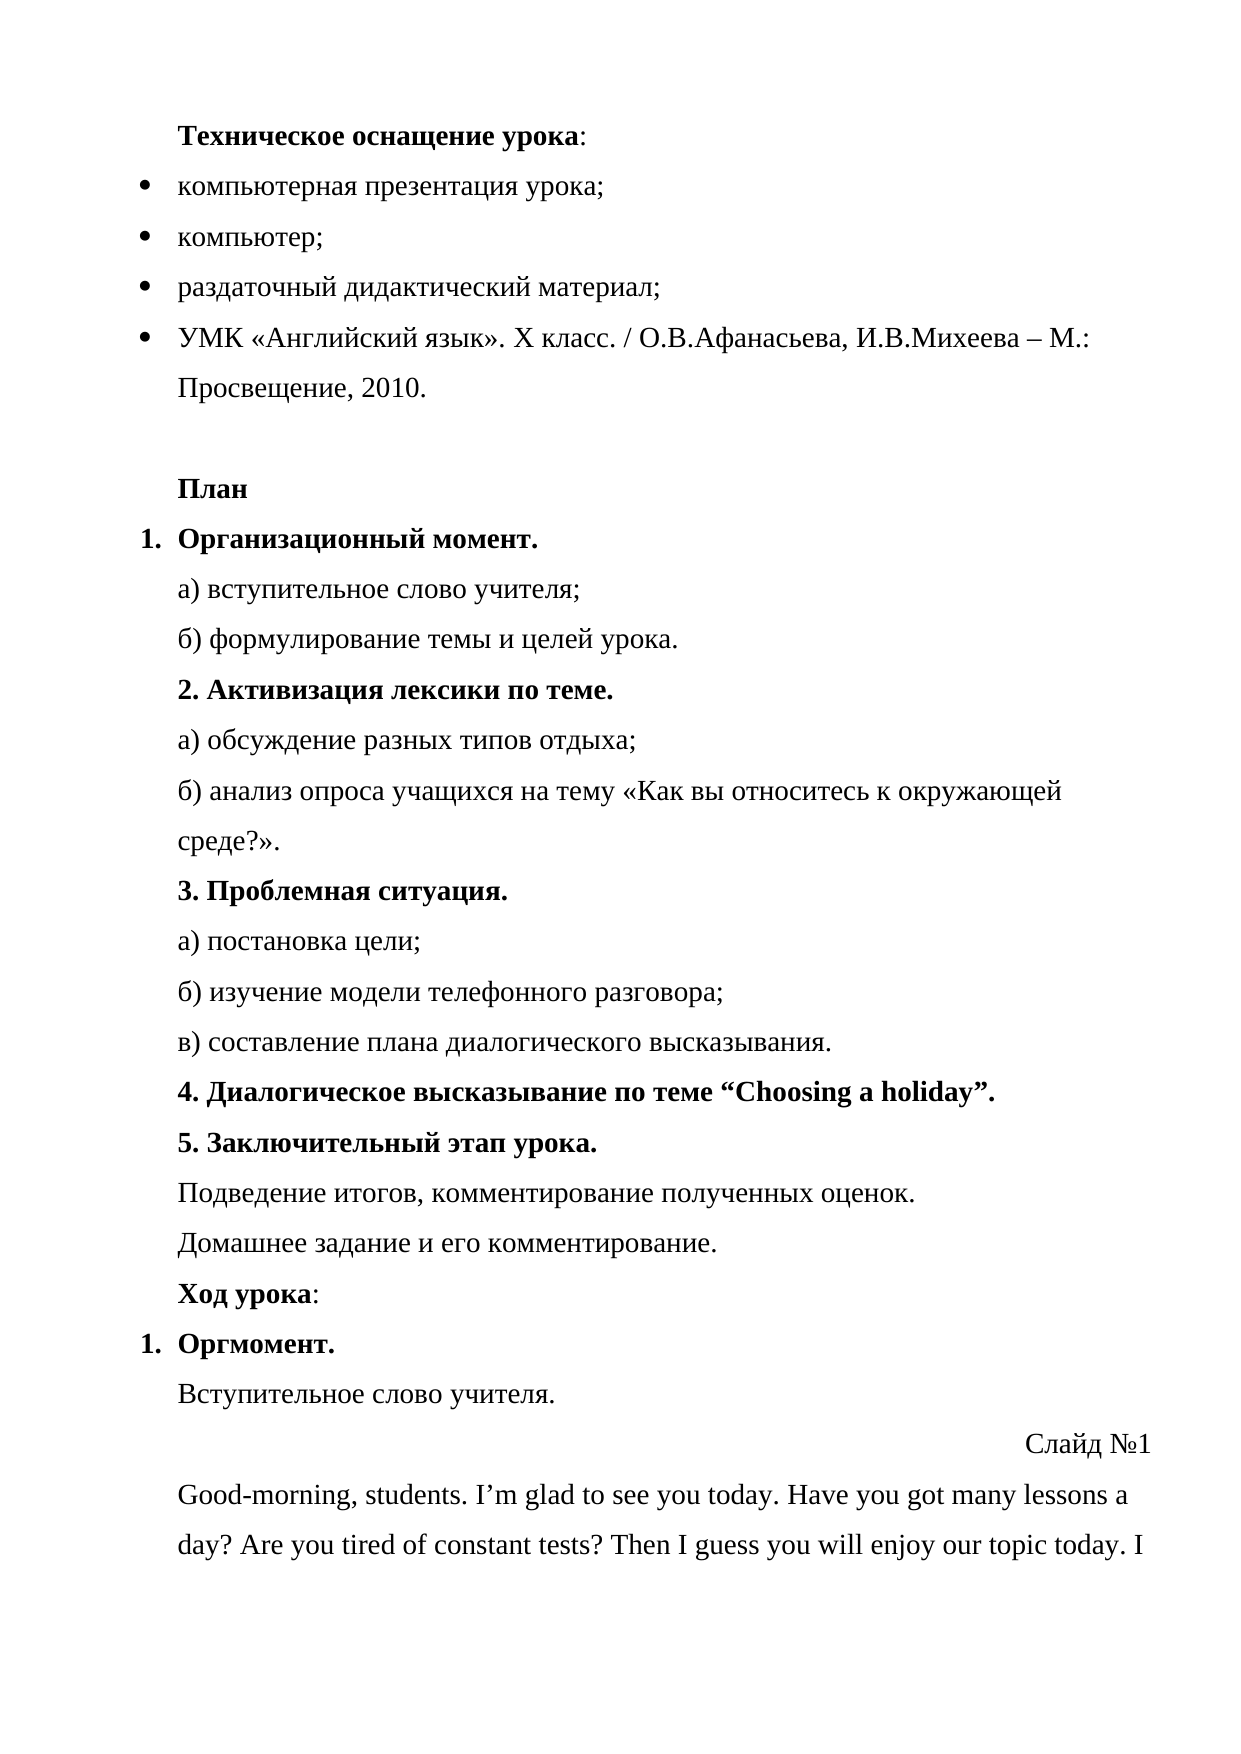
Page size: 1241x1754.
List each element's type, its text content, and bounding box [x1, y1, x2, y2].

text 2. Активизация лексики по теме. [177, 672, 1152, 706]
text в) составление плана диалогического высказывания. [177, 1024, 1152, 1058]
text 4. Диалогическое высказывание по теме “Choosing a holiday”. [177, 1074, 1152, 1108]
text а) обсуждение разных типов отдыха; [177, 722, 1152, 756]
list УМК «Английский язык». X класс. / О.В.Афанасьева, И.В.Михеева – М.: Просвещение, 2010. [140, 320, 1152, 404]
text б) анализ опроса учащихся на тему «Как вы относитесь к окружающей среде?». [177, 773, 1152, 856]
text Вступительное слово учителя. [177, 1376, 1152, 1410]
text а) вступительное слово учителя; [177, 571, 1152, 605]
text а) постановка цели; [177, 923, 1152, 957]
text Домашнее задание и его комментирование. [177, 1225, 1152, 1259]
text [177, 1477, 1152, 1561]
text План [177, 471, 1152, 504]
text 3. Проблемная ситуация. [177, 873, 1152, 907]
list Оргмомент. [140, 1326, 1152, 1359]
text Подведение итогов, комментирование полученных оценок. [177, 1175, 1152, 1209]
text б) формулирование темы и целей урока. [177, 622, 1152, 655]
text Техническое оснащение урока: [177, 118, 1152, 152]
list компьютер; [140, 219, 1152, 252]
text Ход урока: [177, 1276, 1152, 1309]
text б) изучение модели телефонного разговора; [177, 974, 1152, 1007]
list компьютерная презентация урока; [140, 168, 1152, 202]
text Слайд №1 [177, 1427, 1152, 1460]
list Организационный момент. [140, 521, 1152, 554]
list раздаточный дидактический материал; [140, 269, 1152, 303]
text 5. Заключительный этап урока. [177, 1125, 1152, 1158]
